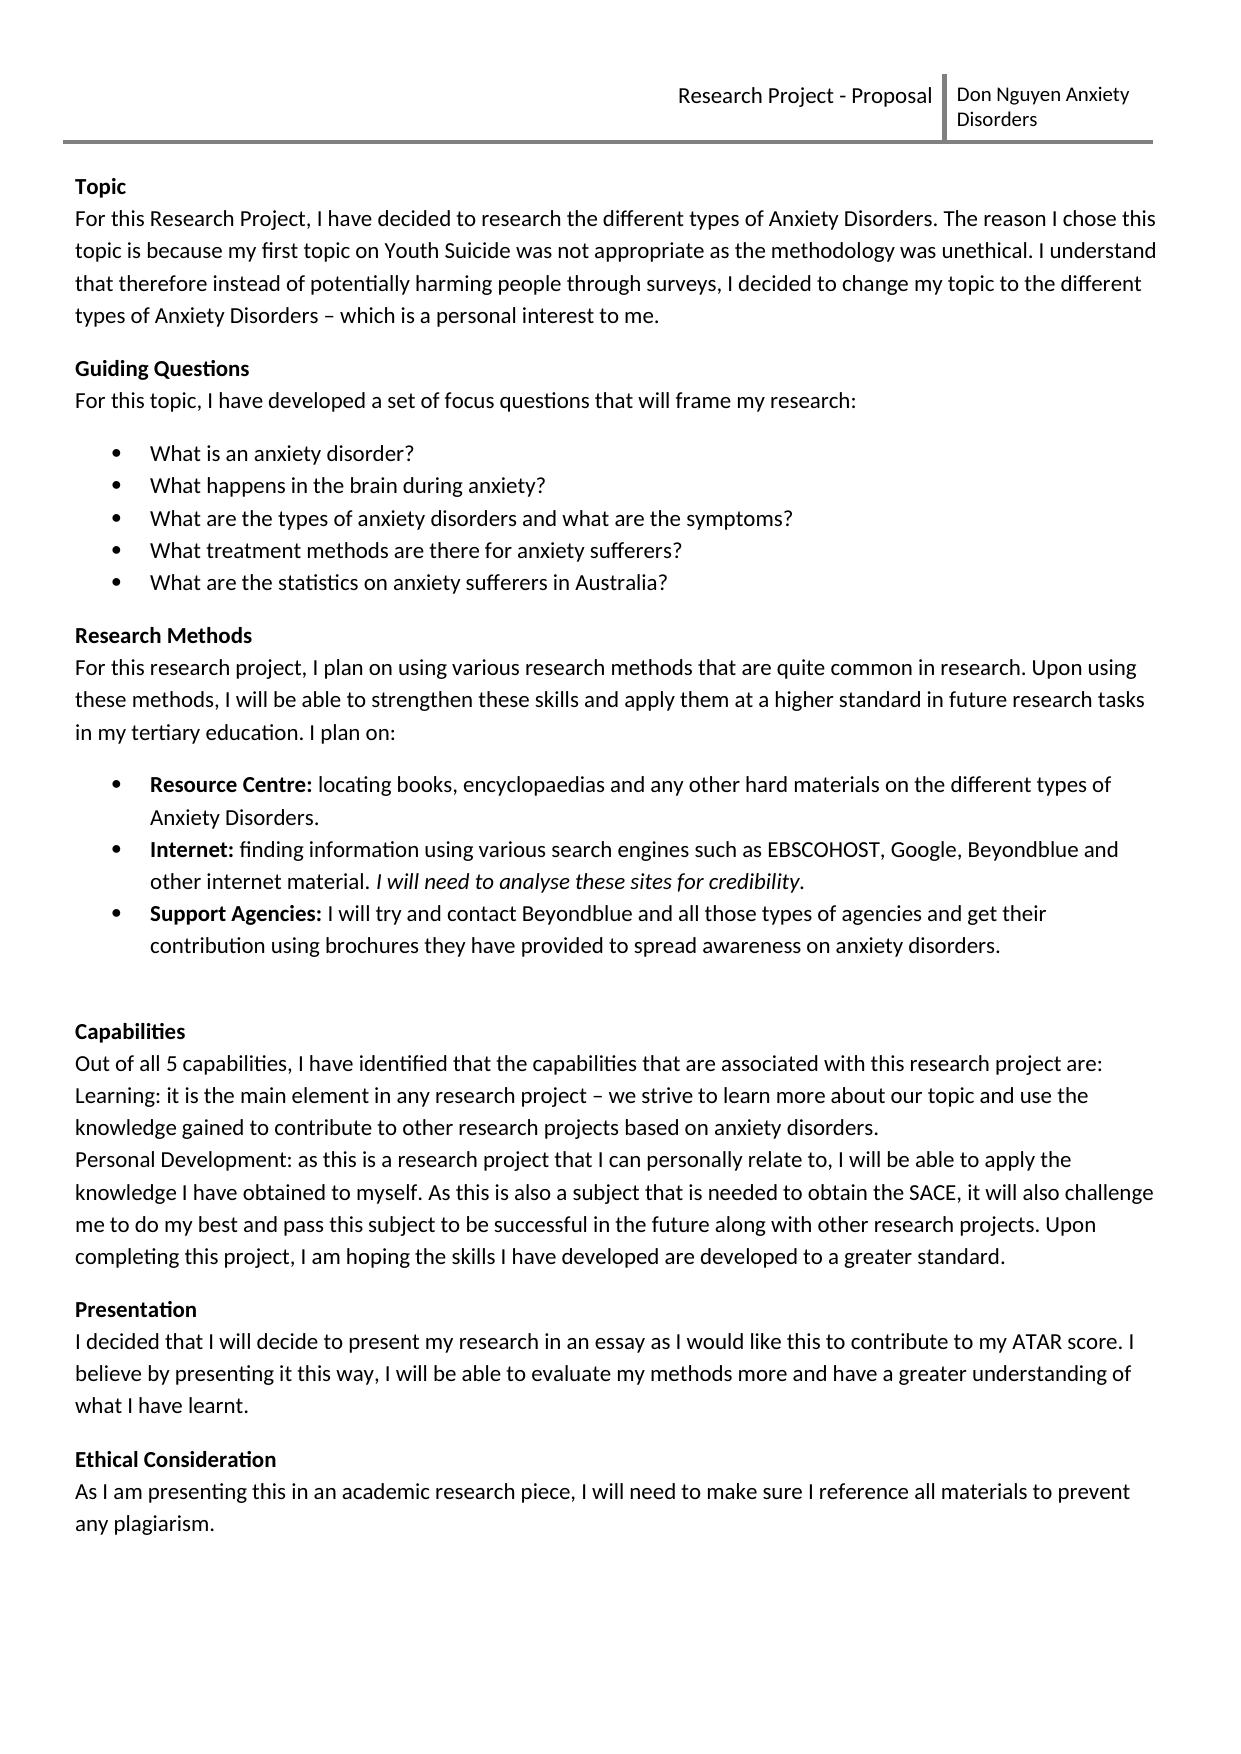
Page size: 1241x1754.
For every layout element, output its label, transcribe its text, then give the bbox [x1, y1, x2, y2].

text Guiding Questions For this topic, I have developed a set of focus questions that will frame my research: [75, 354, 1165, 414]
list What are the statistics on anxiety sufferers in Australia? [112, 568, 1165, 596]
list What happens in the brain during anxiety? [112, 471, 1165, 499]
text Topic For this Research Project, I have decided to research the different types of Anxiety Disorders. The reason I chose this topic is because my first topic on Youth Suicide was not appropriate as the methodology was unethical. I understand that therefore instead of potentially harming people through surveys, I decided to change my topic to the different types of Anxiety Disorders – which is a personal interest to me. [75, 172, 1165, 329]
list Internet: finding information using various search engines such as EBSCOHOST, Google, Beyondblue and other internet material. I will need to analyse these sites for credibility. [112, 835, 1165, 895]
list Support Agencies: I will try and contact Beyondblue and all those types of agencies and get their contribution using brochures they have provided to spread awareness on anxiety disorders. [112, 899, 1165, 992]
text Capabilities Out of all 5 capabilities, I have identified that the capabilities that are associated with this research project are: Learning: it is the main element in any research project – we strive to learn more about our topic and use the knowledge gained to contribute to other research projects based on anxiety disorders. Personal Development: as this is a research project that I can personally relate to, I will be able to apply the knowledge I have obtained to myself. As this is also a subject that is needed to obtain the SACE, it will also challenge me to do my best and pass this subject to be successful in the future along with other research projects. Upon completing this project, I am hoping the skills I have developed are developed to a greater standard. [75, 1017, 1165, 1270]
list What treatment methods are there for anxiety sufferers? [112, 536, 1165, 564]
list What is an anxiety disorder? [112, 439, 1165, 467]
text Presentation I decided that I will decide to present my research in an essay as I would like this to contribute to my ATAR score. I believe by presenting it this way, I will be able to evaluate my methods more and have a greater understanding of what I have learnt. [75, 1295, 1165, 1420]
text Ethical Consideration As I am presenting this in an academic research piece, I will need to make sure I reference all materials to prevent any plagiarism. [75, 1445, 1165, 1537]
list What are the types of anxiety disorders and what are the symptoms? [112, 504, 1165, 532]
list Resource Centre: locating books, encyclopaedias and any other hard materials on the different types of Anxiety Disorders. [112, 771, 1165, 831]
text Research Methods For this research project, I plan on using various research methods that are quite common in research. Upon using these methods, I will be able to strengthen these skills and apply them at a higher standard in future research tasks in my tertiary education. I plan on: [75, 621, 1165, 746]
